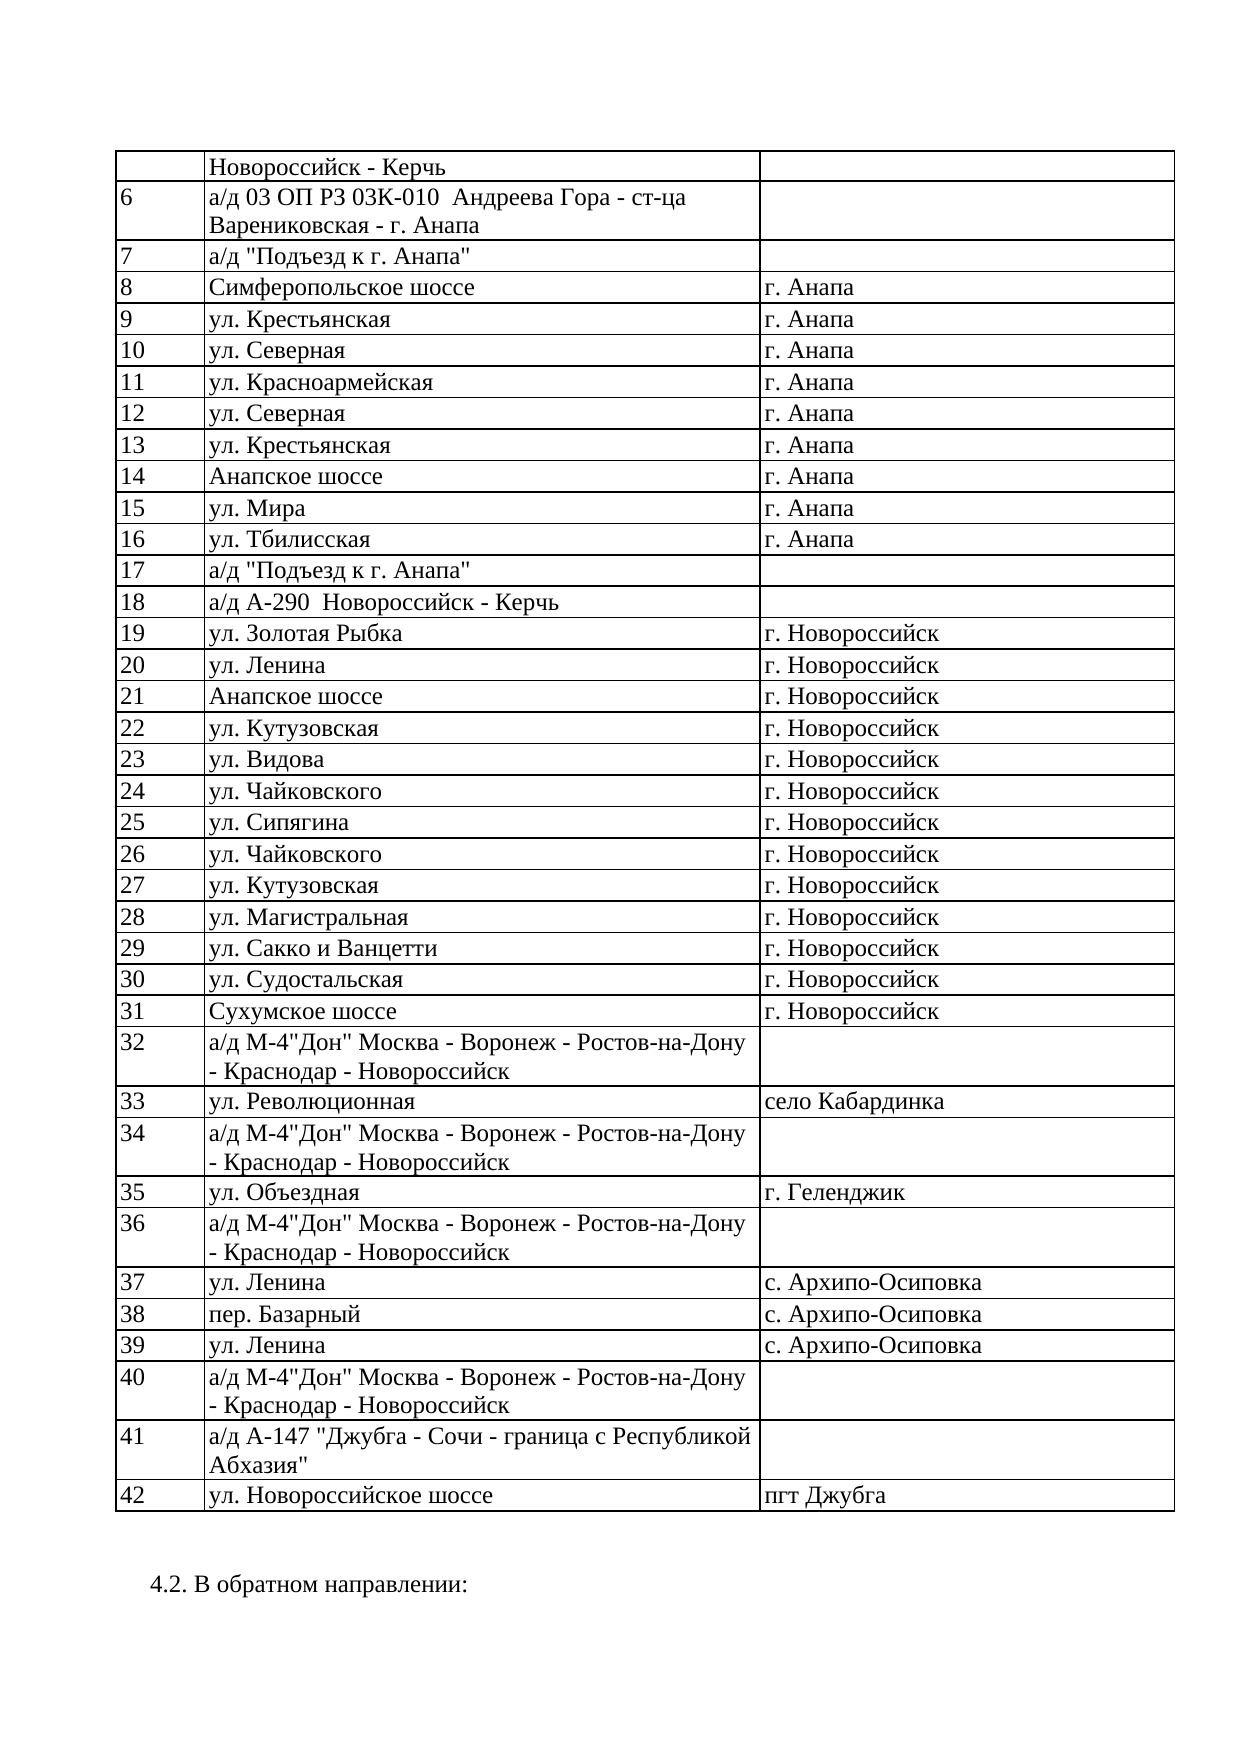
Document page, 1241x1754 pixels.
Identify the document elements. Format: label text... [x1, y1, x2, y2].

table_cell 19 [117, 618, 204, 648]
table_cell 28 [117, 902, 204, 931]
table_cell г. Анапа [761, 398, 1174, 428]
table_cell ул. Магистральная [205, 902, 759, 931]
table_cell 35 [117, 1177, 204, 1207]
table_cell ул. Золотая Рыбка [205, 618, 759, 648]
table_cell 36 [117, 1208, 204, 1266]
table_cell ул. Кутузовская [205, 870, 759, 900]
table_cell г. Анапа [761, 304, 1174, 334]
table_cell ул. Объездная [205, 1177, 759, 1207]
table_cell ул. Крестьянская [205, 430, 759, 459]
table_cell ул. Судостальская [205, 965, 759, 994]
table_cell ул. Сакко и Ванцетти [205, 933, 759, 963]
table_cell 23 [117, 744, 204, 774]
table_cell а/д М-4"Дон" Москва - Воронеж - Ростов-на-Дону - Краснодар - Новороссийск [205, 1208, 759, 1266]
table_cell г. Новороссийск [761, 933, 1174, 963]
table_cell 40 [117, 1362, 204, 1419]
table_cell г. Анапа [761, 367, 1174, 397]
table_cell г. Анапа [761, 272, 1174, 302]
table_cell ул. Северная [205, 335, 759, 365]
table_cell г. Новороссийск [761, 965, 1174, 994]
table_cell 16 [117, 524, 204, 554]
table_cell 33 [117, 1087, 204, 1116]
table_cell 42 [117, 1480, 204, 1510]
table_cell с. Архипо-Осиповка [761, 1299, 1174, 1329]
table_cell 21 [117, 681, 204, 711]
table_cell 17 [117, 556, 204, 585]
table_cell г. Новороссийск [761, 839, 1174, 868]
table_cell 5 [117, 152, 204, 180]
table_cell [761, 152, 1174, 180]
table_cell 29 [117, 933, 204, 963]
table_cell пер. Базарный [205, 1299, 759, 1329]
table_cell 18 [117, 587, 204, 617]
table_cell 9 [117, 304, 204, 334]
table_cell 39 [117, 1331, 204, 1360]
table_cell ул. Ленина [205, 1268, 759, 1297]
table_cell 31 [117, 996, 204, 1026]
table_cell [761, 241, 1174, 271]
table_cell г. Новороссийск [761, 902, 1174, 931]
table_cell 26 [117, 839, 204, 868]
table_cell 25 [117, 807, 204, 837]
table_cell Анапское шоссе [205, 681, 759, 711]
table_cell ул. Мира [205, 493, 759, 522]
table_cell а/д "Подъезд к г. Анапа" [205, 241, 759, 271]
table_cell ул. Ленина [205, 650, 759, 680]
table_cell ул. Революционная [205, 1087, 759, 1116]
table_cell г. Новороссийск [761, 870, 1174, 900]
table_cell г. Новороссийск [761, 650, 1174, 680]
table_cell г. Новороссийск [761, 744, 1174, 774]
table_cell г. Анапа [761, 493, 1174, 522]
table_cell г. Анапа [761, 461, 1174, 491]
table_cell Сухумское шоссе [205, 996, 759, 1026]
table_cell а/д М-4"Дон" Москва - Воронеж - Ростов-на-Дону - Краснодар - Новороссийск [205, 1118, 759, 1175]
table_cell 8 [117, 272, 204, 302]
table_cell а/д 03 ОП РЗ 03К-010 Андреева Гора - ст-ца Варениковская - г. Анапа [205, 182, 759, 239]
table_cell 32 [117, 1027, 204, 1085]
table_cell пгт Джубга [761, 1480, 1174, 1510]
table_cell 20 [117, 650, 204, 680]
table_cell 30 [117, 965, 204, 994]
table_cell ул. Чайковского [205, 839, 759, 868]
table_cell г. Анапа [761, 430, 1174, 459]
table_cell ул. Крестьянская [205, 304, 759, 334]
table_cell а/д А-290 Новороссийск - Керчь [205, 587, 759, 617]
table_cell с. Архипо-Осиповка [761, 1268, 1174, 1297]
table_cell 34 [117, 1118, 204, 1175]
table_cell а/д А-147 "Джубга - Сочи - граница с Республикой Абхазия" [205, 1421, 759, 1478]
table_cell г. Новороссийск [761, 996, 1174, 1026]
table_cell 6 [117, 182, 204, 239]
table_cell г. Новороссийск [761, 618, 1174, 648]
table_cell а/д "Подъезд к г. Анапа" [205, 556, 759, 585]
table_cell Анапское шоссе [205, 461, 759, 491]
table_cell ул. Видова [205, 744, 759, 774]
table_cell ул. Сипягина [205, 807, 759, 837]
table_cell ул. Тбилисская [205, 524, 759, 554]
table_cell а/д М-4"Дон" Москва - Воронеж - Ростов-на-Дону - Краснодар - Новороссийск [205, 1027, 759, 1085]
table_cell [205, 152, 759, 180]
table_cell 14 [117, 461, 204, 491]
table_cell 37 [117, 1268, 204, 1297]
table_cell 13 [117, 430, 204, 459]
table_cell г. Новороссийск [761, 776, 1174, 806]
table_cell 7 [117, 241, 204, 271]
table_cell [761, 182, 1174, 239]
table_cell ул. Новороссийское шоссе [205, 1480, 759, 1510]
table_cell 27 [117, 870, 204, 900]
table_cell г. Анапа [761, 335, 1174, 365]
table_cell 38 [117, 1299, 204, 1329]
table_cell [761, 1208, 1174, 1266]
table_cell ул. Красноармейская [205, 367, 759, 397]
table_cell Симферопольское шоссе [205, 272, 759, 302]
table_cell г. Новороссийск [761, 807, 1174, 837]
table_cell [761, 587, 1174, 617]
table_cell село Кабардинка [761, 1087, 1174, 1116]
table_cell ул. Северная [205, 398, 759, 428]
table_cell г. Геленджик [761, 1177, 1174, 1207]
table_cell 10 [117, 335, 204, 365]
table_cell г. Анапа [761, 524, 1174, 554]
table_cell 22 [117, 713, 204, 743]
table_cell [761, 1118, 1174, 1175]
table_cell 11 [117, 367, 204, 397]
table_cell г. Новороссийск [761, 681, 1174, 711]
table_cell [761, 1362, 1174, 1419]
table_cell 41 [117, 1421, 204, 1478]
table_cell ул. Чайковского [205, 776, 759, 806]
table_cell г. Новороссийск [761, 713, 1174, 743]
table_cell 12 [117, 398, 204, 428]
table_cell 15 [117, 493, 204, 522]
table_cell ул. Ленина [205, 1331, 759, 1360]
table_cell [761, 1027, 1174, 1085]
text 4.2. В обратном направлении: [150, 1569, 1090, 1598]
table_cell с. Архипо-Осиповка [761, 1331, 1174, 1360]
table_cell [761, 556, 1174, 585]
table_cell ул. Кутузовская [205, 713, 759, 743]
table_cell [761, 1421, 1174, 1478]
table_cell а/д М-4"Дон" Москва - Воронеж - Ростов-на-Дону - Краснодар - Новороссийск [205, 1362, 759, 1419]
table_cell 24 [117, 776, 204, 806]
